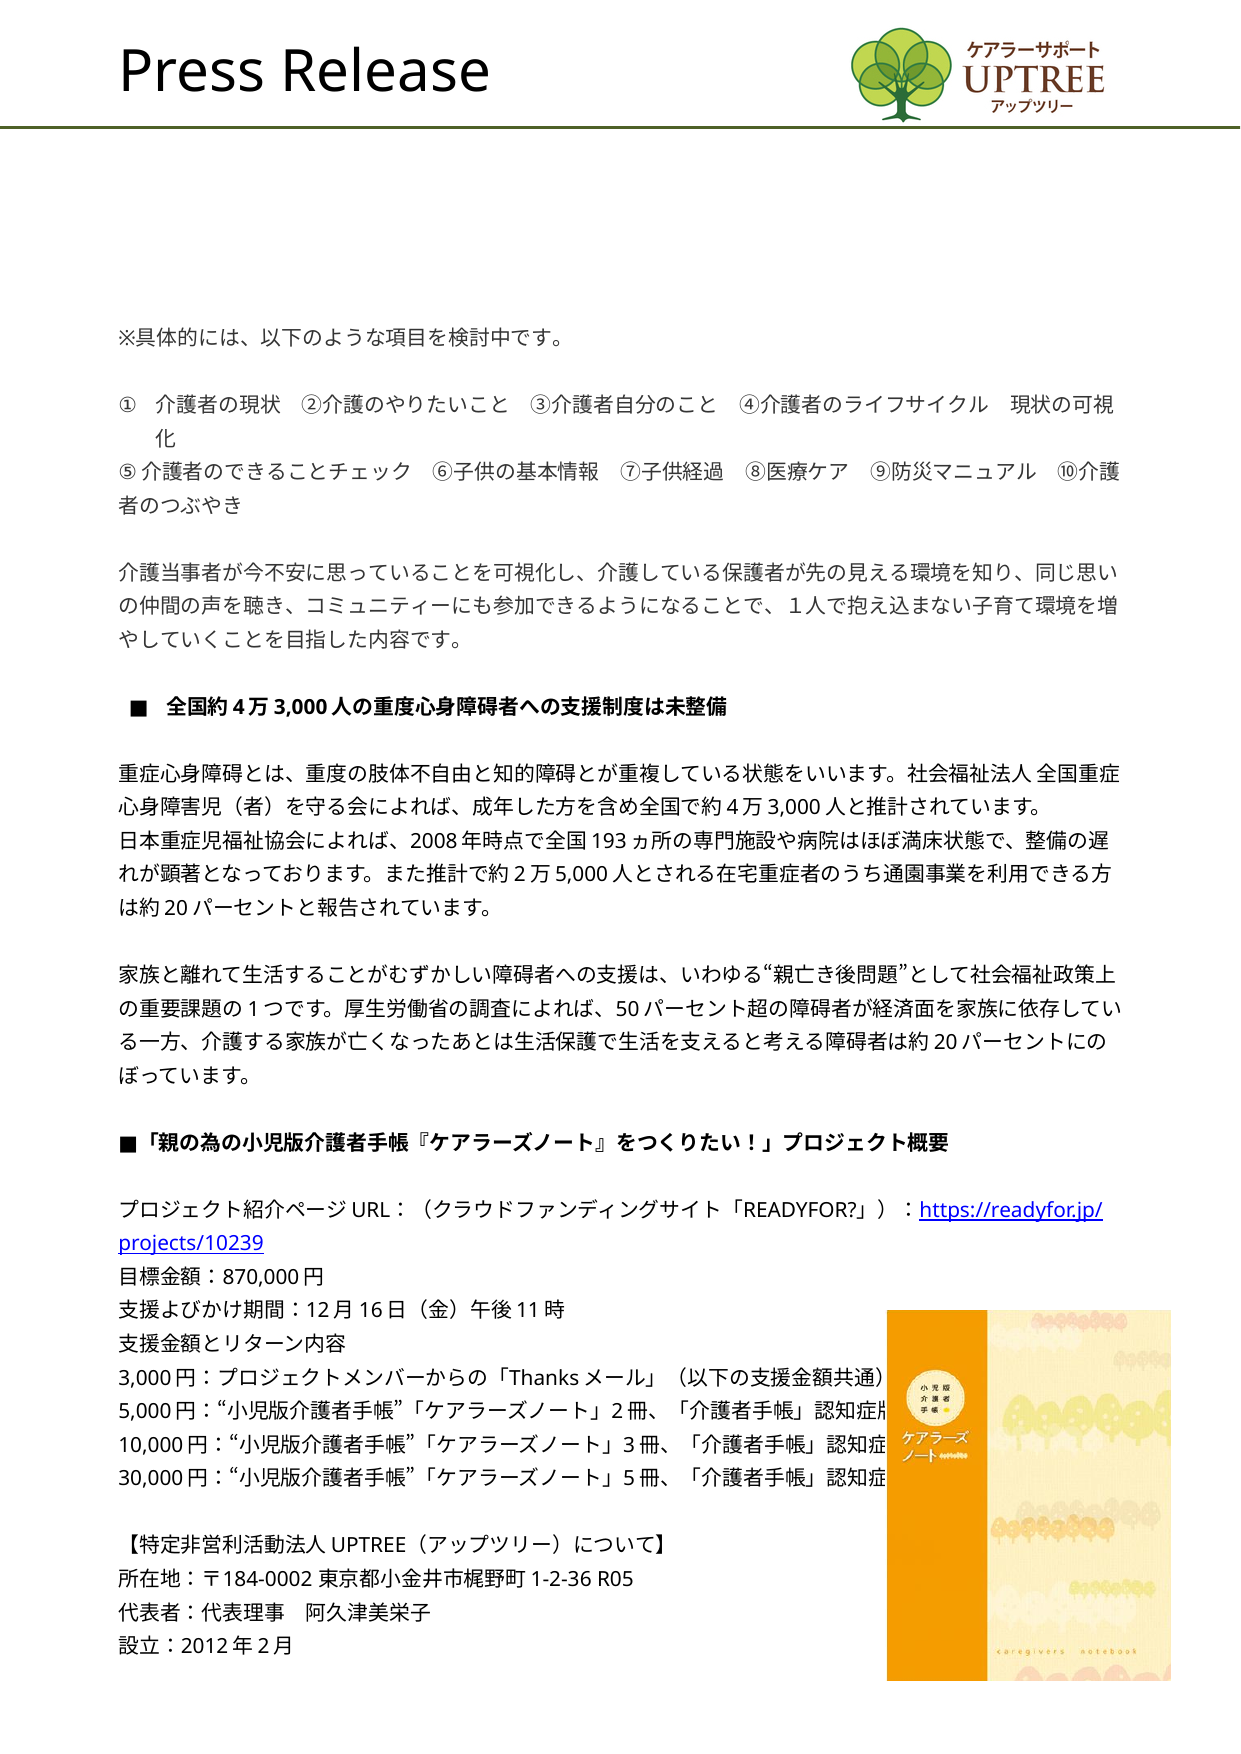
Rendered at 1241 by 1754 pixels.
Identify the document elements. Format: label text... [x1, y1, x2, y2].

text 重症心身障碍とは、重度の肢体不自由と知的障碍とが重複している状態をいいます。社会福祉法人 全国重症心身障害児（者）を守る会によれば、成年した方を含め全国で約4万3,000人と推計されています。 [118, 756, 1122, 823]
list 介護者の現状 ②介護のやりたいこと ③介護者自分のこと ④介護者のライフサイクル 現状の可視化 [118, 387, 1122, 454]
text 支援よびかけ期間：12月16日（金）午後11時 [118, 1292, 1122, 1326]
text 目標金額：870,000円 [118, 1259, 1122, 1292]
list 全国約4万3,000人の重度心身障碍者への支援制度は未整備 [128, 688, 1122, 722]
text ※具体的には、以下のような項目を検討中です。 [118, 319, 1122, 353]
text 所在地：〒184-0002 東京都小金井市梶野町1-2-36 R05 [118, 1561, 885, 1594]
text 日本重症児福祉協会によれば、2008年時点で全国193ヵ所の専門施設や病院はほぼ満床状態で、整備の遅れが顕著となっております。また推計で約2万5,000人とされる在宅重症者のうち通園事業を利用できる方は約20パーセントと報告されています。 [118, 823, 1122, 923]
text 代表者：代表理事 阿久津美栄子 [118, 1594, 885, 1628]
text 家族と離れて生活することがむずかしい障碍者への支援は、いわゆる“親亡き後問題”として社会福祉政策上の重要課題の1つです。厚生労働省の調査によれば、50パーセント超の障碍者が経済面を家族に依存している一方、介護する家族が亡くなったあとは生活保護で生活を支えると考える障碍者は約20パーセントにのぼっています。 [118, 957, 1122, 1091]
text 【特定非営利活動法人（アップツリー）について】 [118, 1527, 885, 1561]
text 支援金額とリターン内容 [118, 1326, 885, 1359]
text 3,000円：プロジェクトメンバーからの「Thanksメール」（以下の支援金額共通） [118, 1359, 885, 1393]
text ⑤介護者のできることチェック ⑥子供の基本情報 ⑦子供経過 ⑧医療ケア ⑨防災マニュアル ⑩介護者のつぶやき [118, 454, 1122, 521]
text 5,000円：“小児版介護者手帳”「ケアラーズノート」2冊、「介護者手帳」認知症版1冊 [118, 1393, 885, 1426]
picture [842, 21, 1119, 126]
text 10,000円：“小児版介護者手帳”「ケアラーズノート」3冊、「介護者手帳」認知症版1冊 [118, 1426, 885, 1460]
text ■「親の為の小児版介護者手帳『ケアラーズノート』をつくりたい！」プロジェクト概要 [118, 1124, 1122, 1158]
text 介護当事者が今不安に思っていることを可視化し、介護している保護者が先の見える環境を知り、同じ思いの仲間の声を聴き、コミュニティーにも参加できるようになることで、１人で抱え込まない子育て環境を増やしていくことを目指した内容です。 [118, 554, 1122, 655]
text 30,000円：“小児版介護者手帳”「ケアラーズノート」5冊、「介護者手帳」認知症版2冊 [118, 1460, 885, 1493]
picture [885, 1310, 1171, 1681]
text 設立：2012年2月 [118, 1628, 885, 1661]
text プロジェクト紹介ページURL：（クラウドファンディングサイト「READYFOR?」）：https://readyfor.jp/projects/10239 [118, 1192, 1122, 1259]
